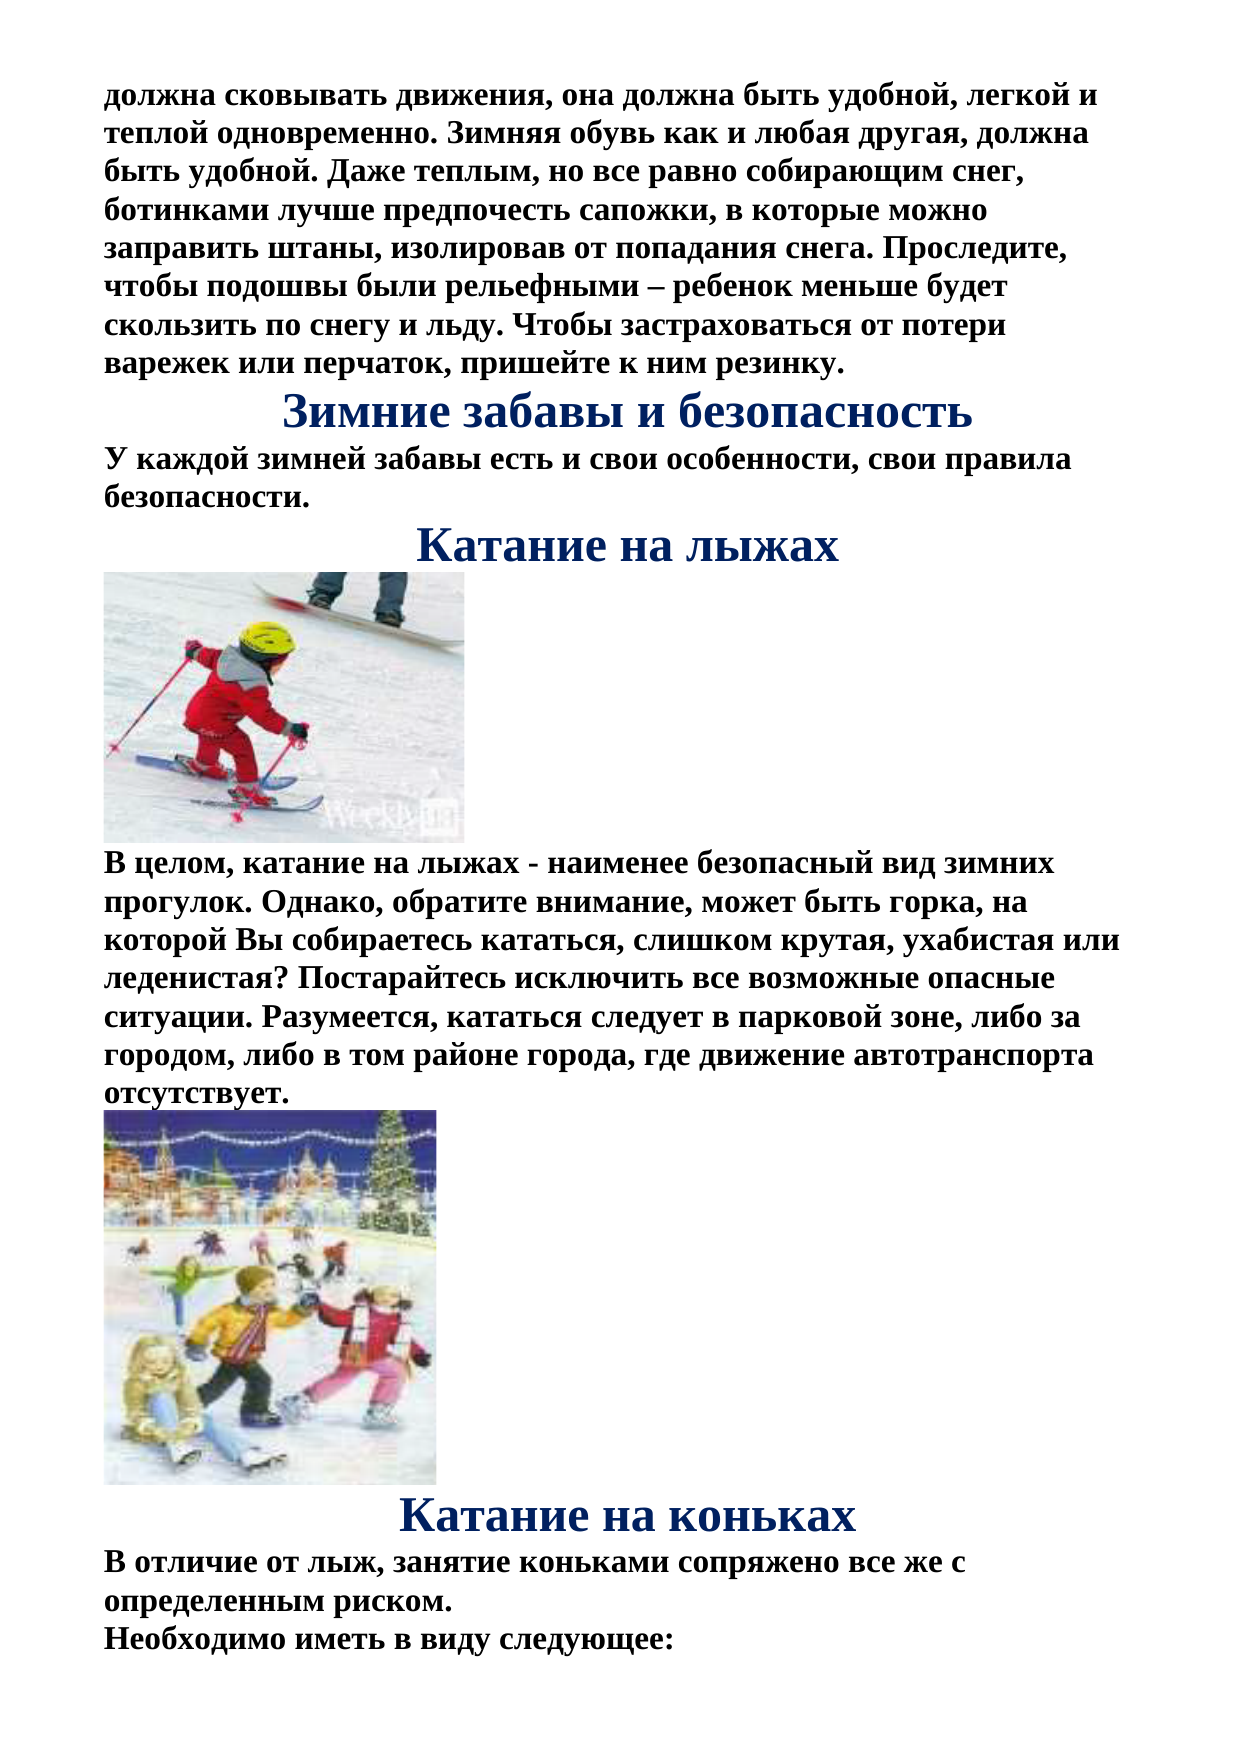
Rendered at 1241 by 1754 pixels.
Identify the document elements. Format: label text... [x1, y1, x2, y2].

text Катание на коньках [103, 1484, 1152, 1542]
text В отличие от лыж, занятие коньками сопряжено все же с определенным риском. [103, 1542, 1152, 1618]
text отсутствует. [103, 1072, 1152, 1111]
text В целом, катание на лыжах - наименее безопасный вид зимних прогулок. Однако, обратите внимание, может быть горка, на которой Вы собираетесь кататься, слишком крутая, ухабистая или леденистая? Постарайтесь исключить все возможные опасные ситуации. Разумеется, кататься следует в парковой зоне, либо за городом, либо в том районе города, где движение автотранспорта [103, 842, 1152, 1072]
text Катание на лыжах [103, 515, 1152, 572]
text У каждой зимней забавы есть и свои особенности, свои правила безопасности. [103, 438, 1152, 515]
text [103, 74, 1152, 342]
text Зимние забавы и безопасность [103, 381, 1152, 438]
text Необходимо иметь в виду следующее: [103, 1618, 1152, 1657]
text варежек или перчаток, пришейте к ним резинку. [103, 342, 1152, 381]
